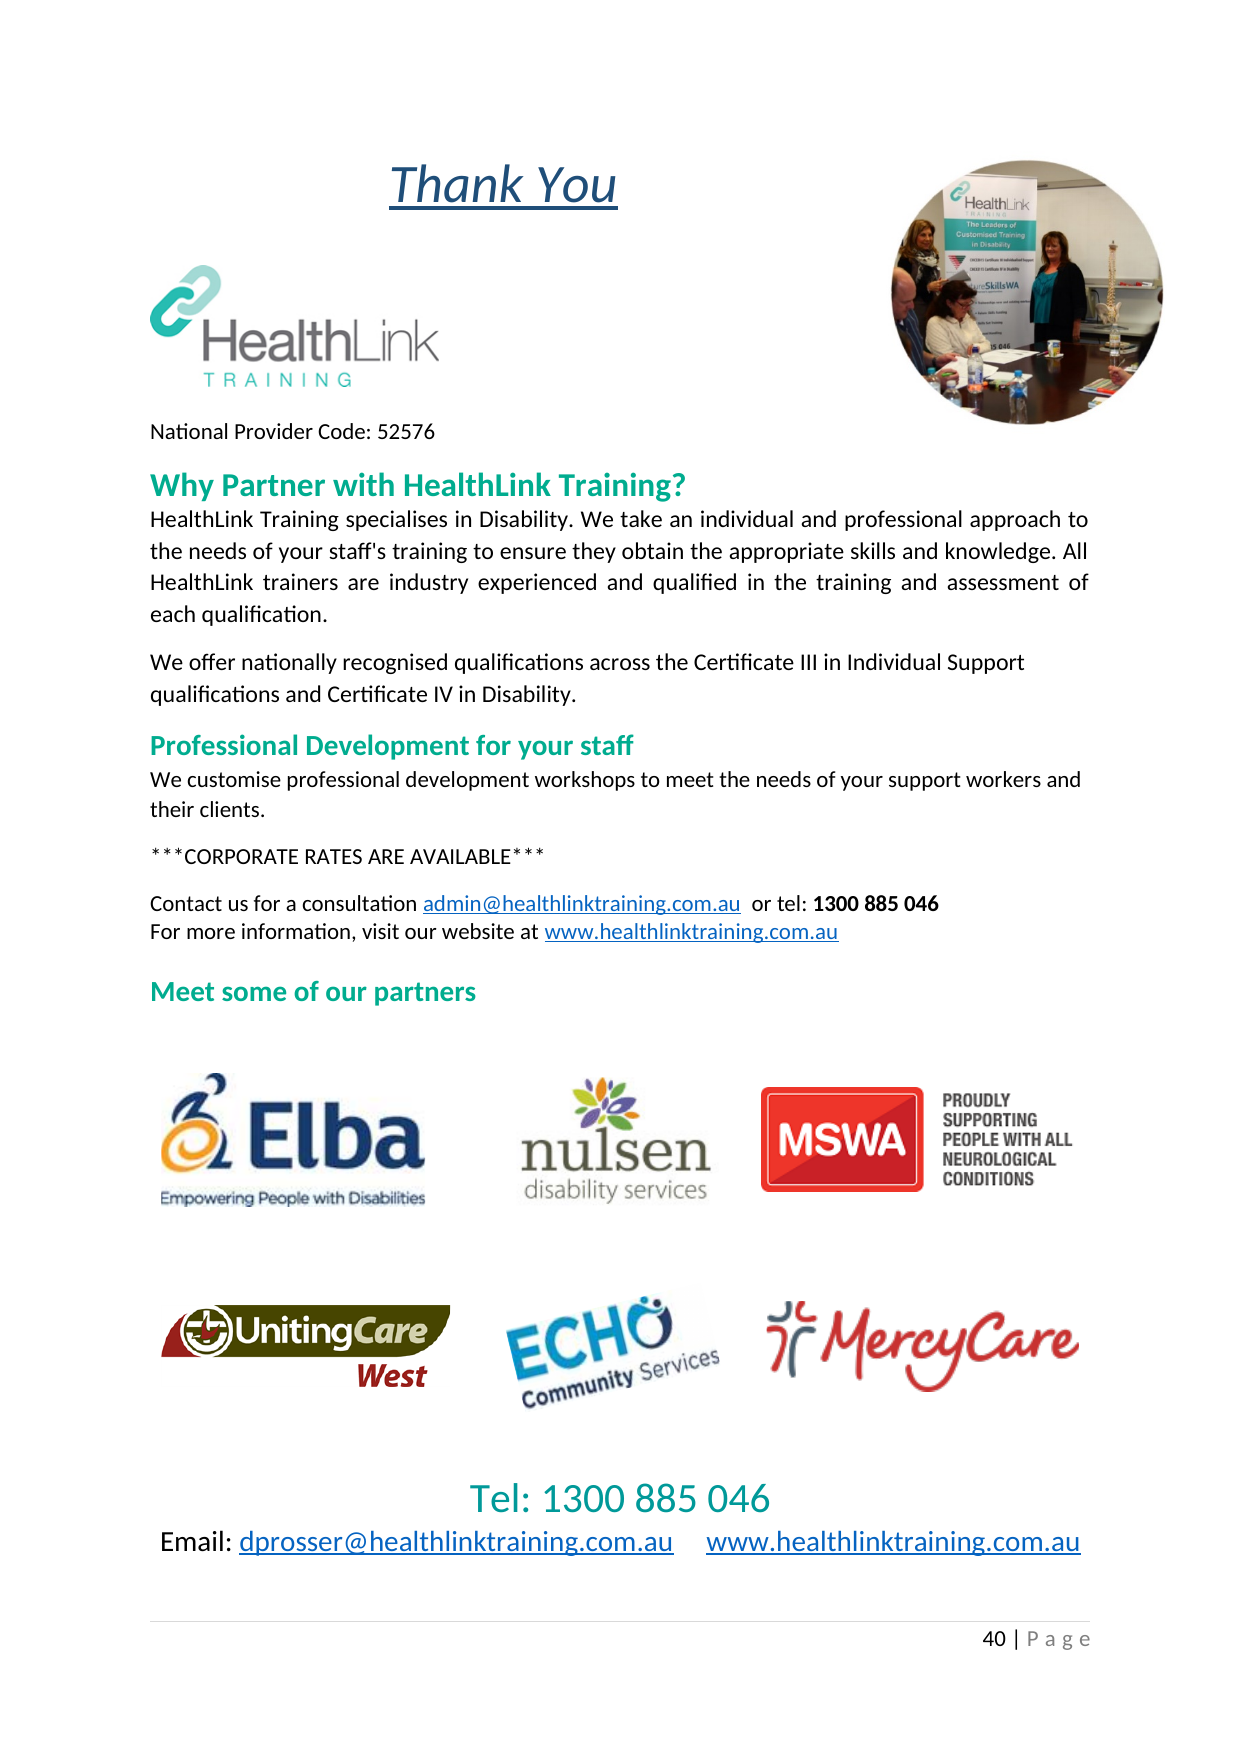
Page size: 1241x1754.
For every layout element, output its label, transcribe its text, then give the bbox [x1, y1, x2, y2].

text For more information, visit our website at www.healthlinktraining.com.au [150, 917, 1090, 973]
picture [506, 1284, 720, 1412]
text Email: dprosser@healthlinktraining.com.au www.healthlinktraining.com.au [150, 1523, 1090, 1558]
picture [879, 151, 1131, 438]
table_cell [750, 1251, 1090, 1441]
picture [506, 1067, 720, 1212]
text Why Partner with HealthLink Training? [150, 464, 1090, 504]
picture [766, 1301, 1079, 1392]
picture [161, 1305, 451, 1387]
table_header [150, 1028, 476, 1251]
text Professional Development for your staff We customise professional development workshops to meet the needs of your support workers and their clients. [150, 727, 1090, 823]
text Contact us for a consultation admin@healthlinktraining.com.au or tel: 1300 885 046 [150, 889, 1090, 917]
picture [761, 1087, 1079, 1192]
text ***CORPORATE RATES ARE AVAILABLE*** [150, 842, 1090, 870]
text National Provider Code: 52576 [150, 417, 1090, 445]
text Thank You [150, 150, 1090, 216]
text We offer nationally recognised qualifications across the Certificate III in Individual Support qualifications and Certificate IV in Disability. [150, 647, 1090, 708]
table_cell [150, 1251, 476, 1441]
text Meet some of our partners [150, 973, 1090, 1008]
table_cell [476, 1251, 749, 1441]
picture [161, 1073, 426, 1207]
text Tel: 1300 885 046 [150, 1472, 1090, 1523]
picture [150, 265, 439, 387]
text HealthLink Training specialises in Disability. We take an individual and professional approach to the needs of your staff's training to ensure they obtain the appropriate skills and knowledge. All HealthLink trainers are industry experienced and qualified in the training and assessment of each qualification. [150, 504, 1090, 628]
table_header [476, 1028, 749, 1251]
table_header [750, 1028, 1090, 1251]
